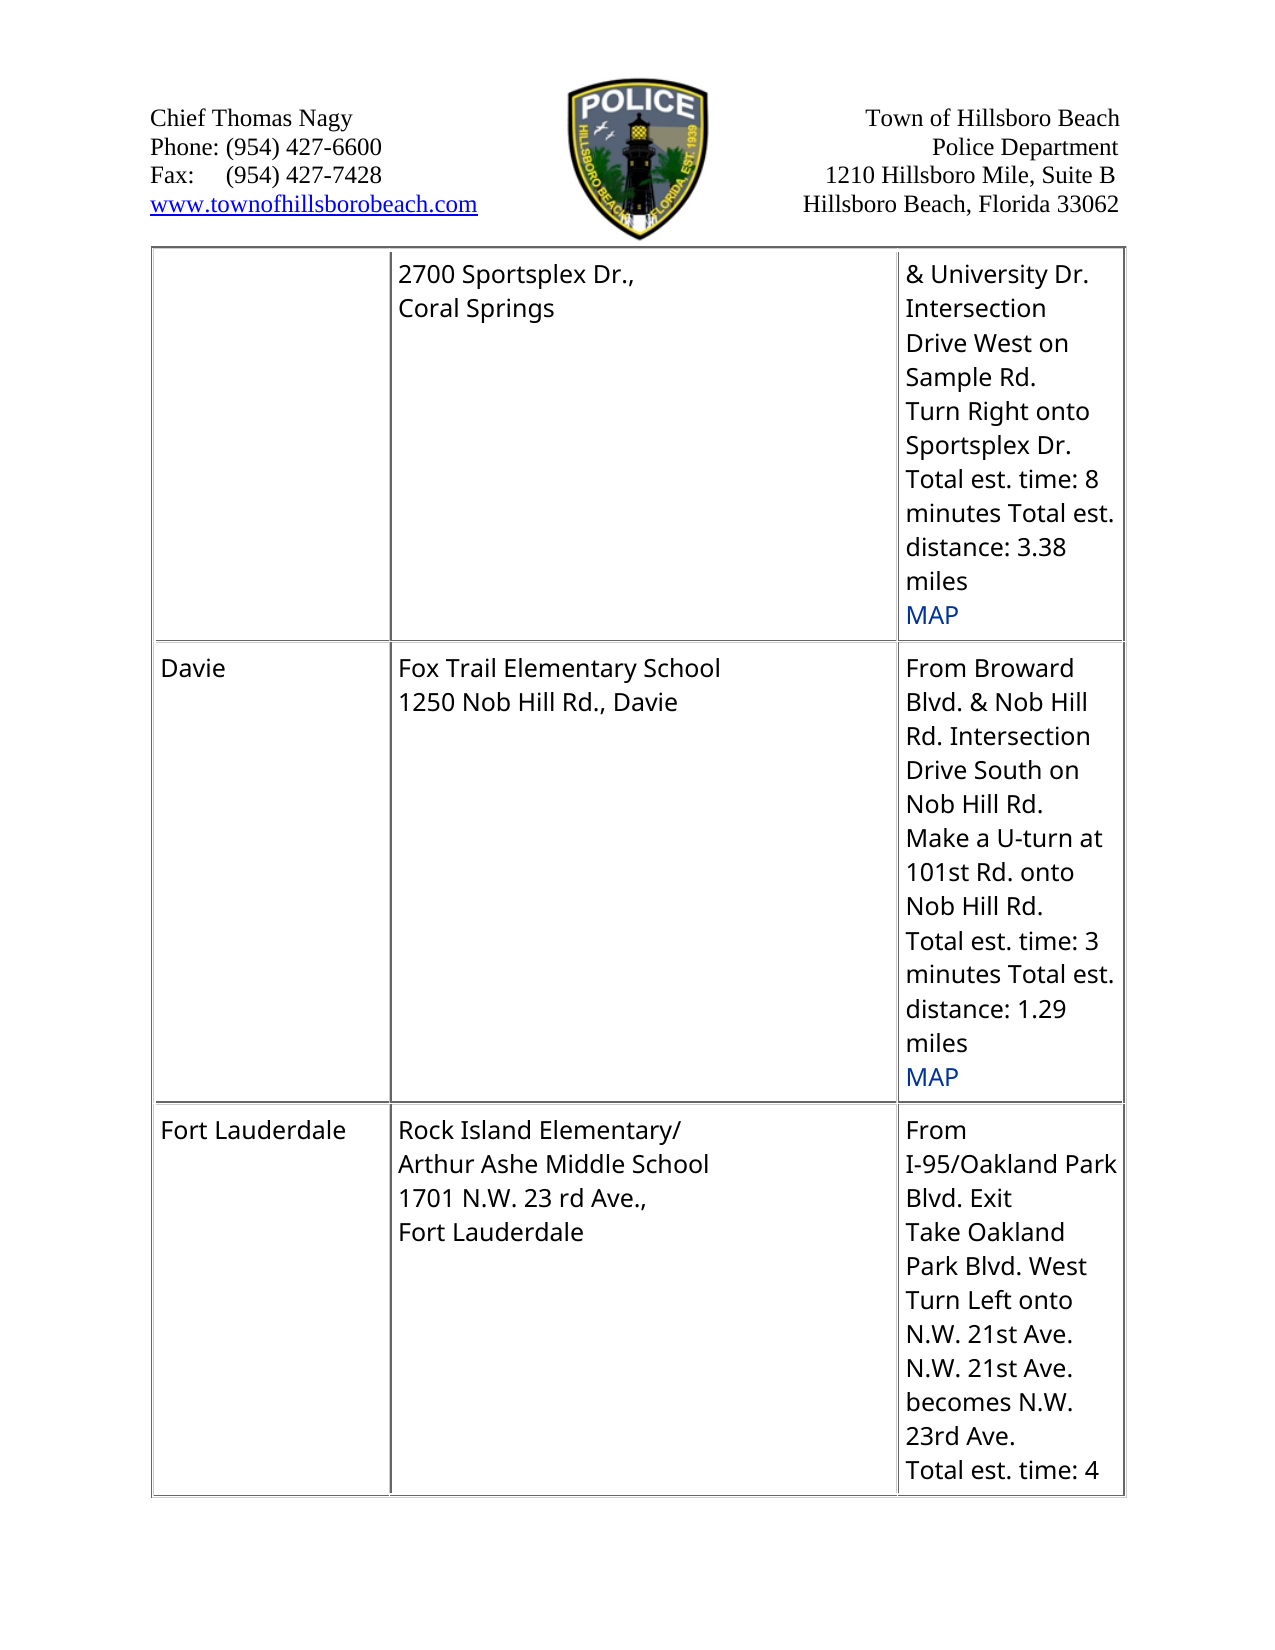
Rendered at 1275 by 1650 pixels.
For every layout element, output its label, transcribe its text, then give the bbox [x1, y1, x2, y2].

picture [565, 75, 710, 240]
